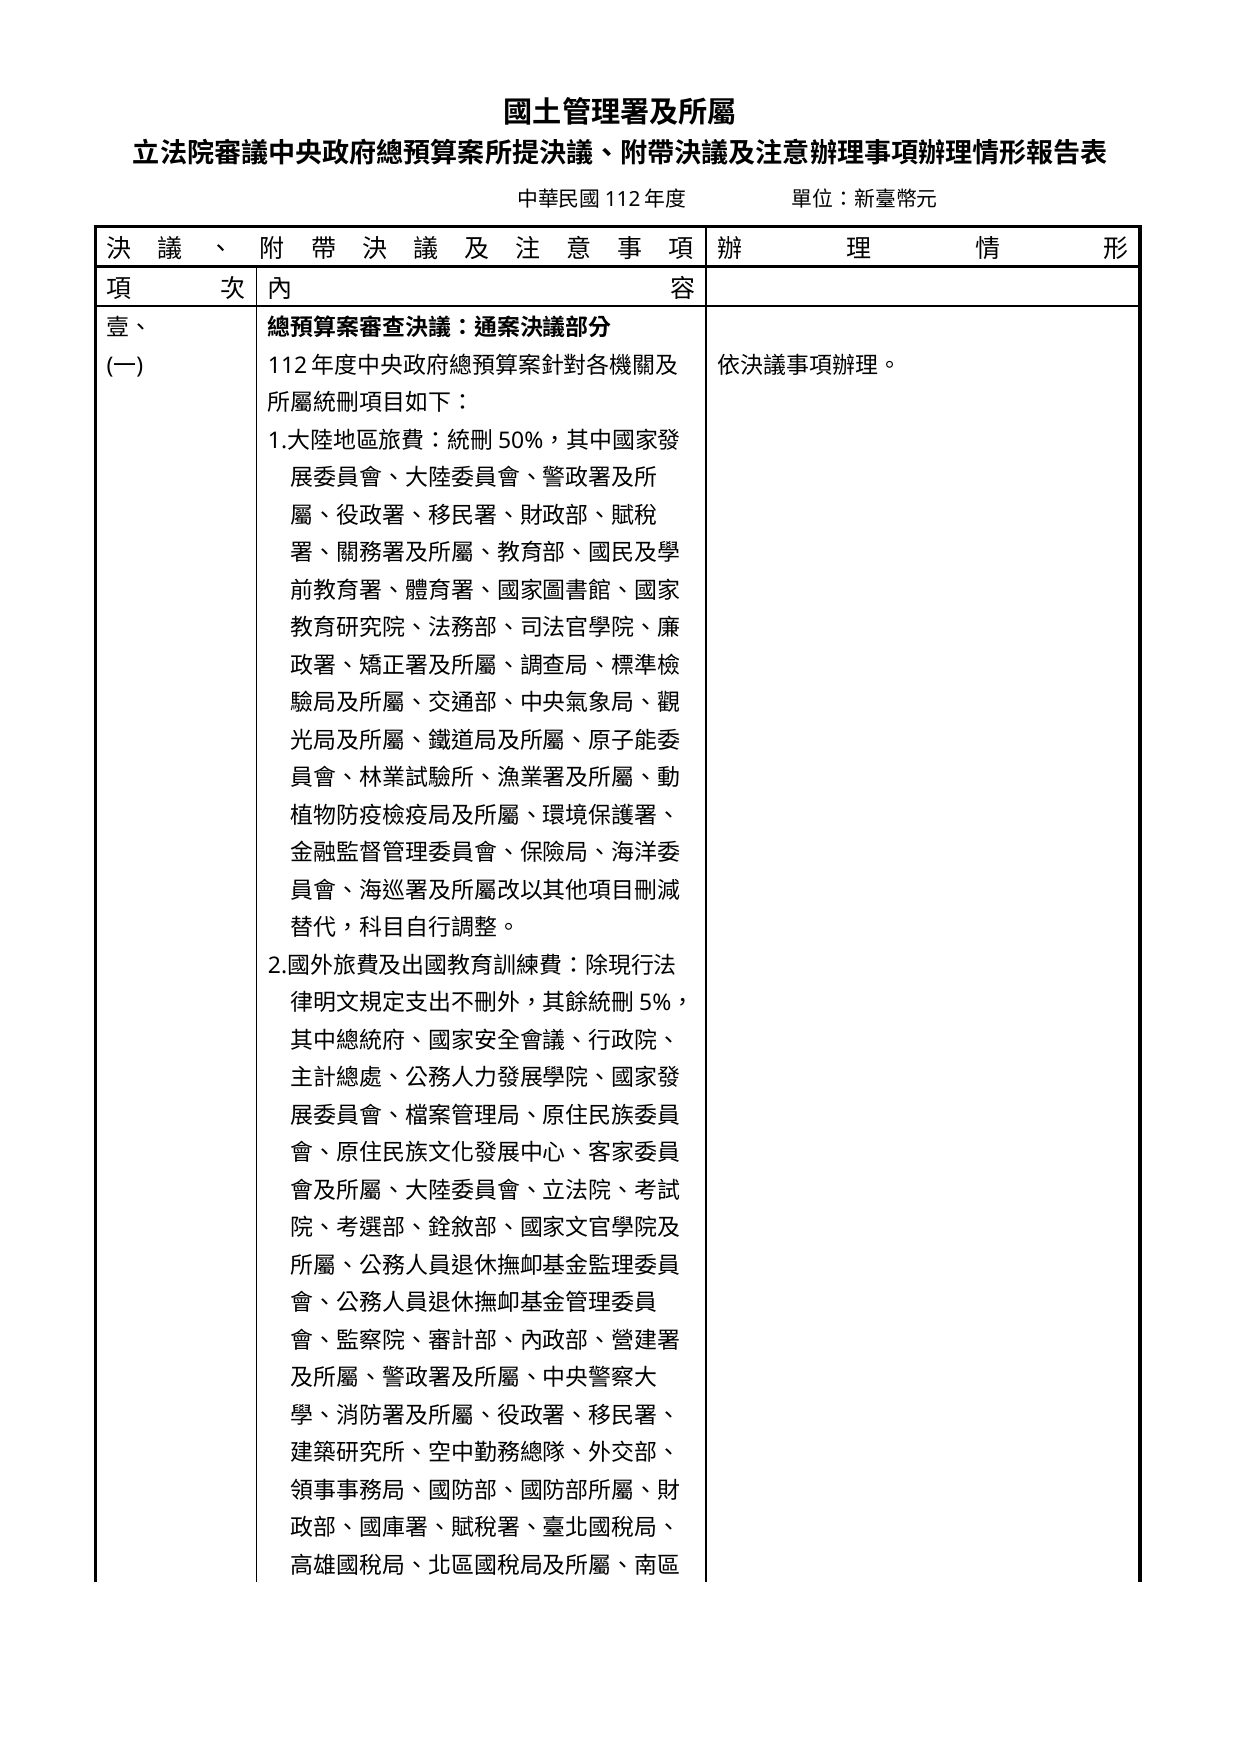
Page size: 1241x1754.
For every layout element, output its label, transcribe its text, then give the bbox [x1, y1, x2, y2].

table_cell [97, 307, 256, 344]
table_cell [707, 307, 1138, 344]
table_cell 內容 [257, 268, 705, 305]
table_cell [707, 268, 1138, 305]
table_cell 依決議事項辦理。 [707, 345, 1138, 1582]
table_header 辦理情形 [707, 228, 1138, 265]
table_cell 項次 [97, 268, 256, 305]
table_cell [97, 345, 256, 1582]
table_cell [257, 345, 705, 1582]
table_header 決議、附帶決議及注意事項 [97, 228, 705, 265]
table_cell 總預算案審查決議：通案決議部分 [257, 307, 705, 344]
